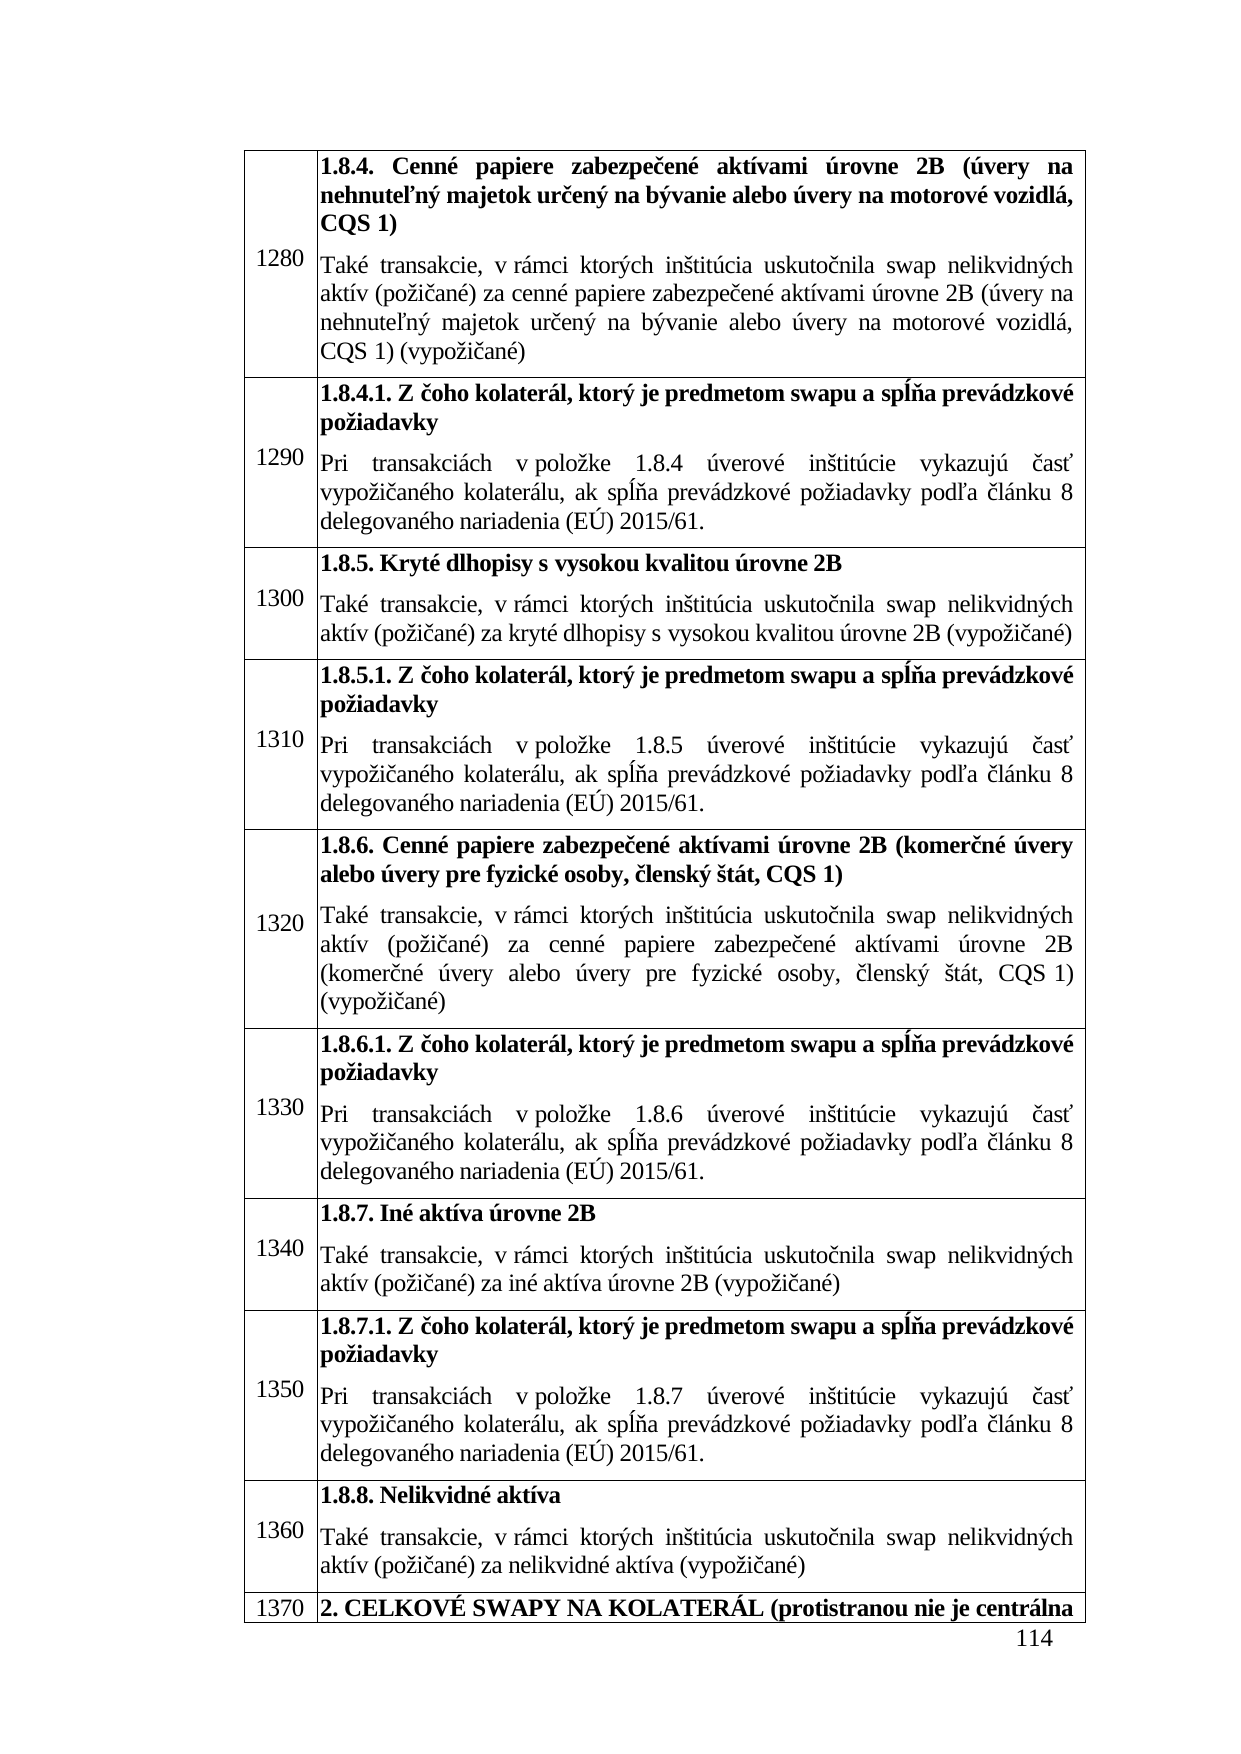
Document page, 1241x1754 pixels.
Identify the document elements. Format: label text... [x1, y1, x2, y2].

table_cell 1350 [245, 1311, 317, 1479]
table_cell 1370 [245, 1593, 317, 1622]
table_cell 1340 [245, 1199, 317, 1310]
table_cell 1.8.5. Kryté dlhopisy s vysokou kvalitou úrovne 2B Také transakcie, v rámci ktorých inštitúcia uskutočnila swap nelikvidných aktív (požičané) za kryté dlhopisy s vysokou kvalitou úrovne 2B (vypožičané) [318, 548, 1085, 659]
table_cell 1.8.5.1. Z čoho kolaterál, ktorý je predmetom swapu a spĺňa prevádzkové požiadavky Pri transakciách v položke 1.8.5 úverové inštitúcie vykazujú časť vypožičaného kolaterálu, ak spĺňa prevádzkové požiadavky podľa článku 8 delegovaného nariadenia (EÚ) 2015/61. [318, 660, 1085, 829]
table_cell 1.8.7. Iné aktíva úrovne 2B Také transakcie, v rámci ktorých inštitúcia uskutočnila swap nelikvidných aktív (požičané) za iné aktíva úrovne 2B (vypožičané) [318, 1199, 1085, 1310]
table_cell 1.8.6.1. Z čoho kolaterál, ktorý je predmetom swapu a spĺňa prevádzkové požiadavky Pri transakciách v položke 1.8.6 úverové inštitúcie vykazujú časť vypožičaného kolaterálu, ak spĺňa prevádzkové požiadavky podľa článku 8 delegovaného nariadenia (EÚ) 2015/61. [318, 1029, 1085, 1197]
table_cell 1.8.6. Cenné papiere zabezpečené aktívami úrovne 2B (komerčné úvery alebo úvery pre fyzické osoby, členský štát, CQS 1) Také transakcie, v rámci ktorých inštitúcia uskutočnila swap nelikvidných aktív (požičané) za cenné papiere zabezpečené aktívami úrovne 2B (komerčné úvery alebo úvery pre fyzické osoby, členský štát, CQS 1) (vypožičané) [318, 830, 1085, 1028]
table_cell 1.8.4.1. Z čoho kolaterál, ktorý je predmetom swapu a spĺňa prevádzkové požiadavky Pri transakciách v položke 1.8.4 úverové inštitúcie vykazujú časť vypožičaného kolaterálu, ak spĺňa prevádzkové požiadavky podľa článku 8 delegovaného nariadenia (EÚ) 2015/61. [318, 378, 1085, 547]
table_cell 1360 [245, 1481, 317, 1592]
table_cell 1280 [245, 151, 317, 377]
table_cell 1300 [245, 548, 317, 659]
table_cell 1.8.7.1. Z čoho kolaterál, ktorý je predmetom swapu a spĺňa prevádzkové požiadavky Pri transakciách v položke 1.8.7 úverové inštitúcie vykazujú časť vypožičaného kolaterálu, ak spĺňa prevádzkové požiadavky podľa článku 8 delegovaného nariadenia (EÚ) 2015/61. [318, 1311, 1085, 1479]
table_cell 1320 [245, 830, 317, 1028]
table_cell 1.8.8. Nelikvidné aktíva Také transakcie, v rámci ktorých inštitúcia uskutočnila swap nelikvidných aktív (požičané) za nelikvidné aktíva (vypožičané) [318, 1481, 1085, 1592]
table_cell 1.8.4. Cenné papiere zabezpečené aktívami úrovne 2B (úvery na nehnuteľný majetok určený na bývanie alebo úvery na motorové vozidlá, CQS 1) Také transakcie, v rámci ktorých inštitúcia uskutočnila swap nelikvidných aktív (požičané) za cenné papiere zabezpečené aktívami úrovne 2B (úvery na nehnuteľný majetok určený na bývanie alebo úvery na motorové vozidlá, CQS 1) (vypožičané) [318, 151, 1085, 377]
table_cell 1310 [245, 660, 317, 829]
table_cell 1290 [245, 378, 317, 547]
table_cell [318, 1593, 1085, 1622]
table_cell 1330 [245, 1029, 317, 1197]
